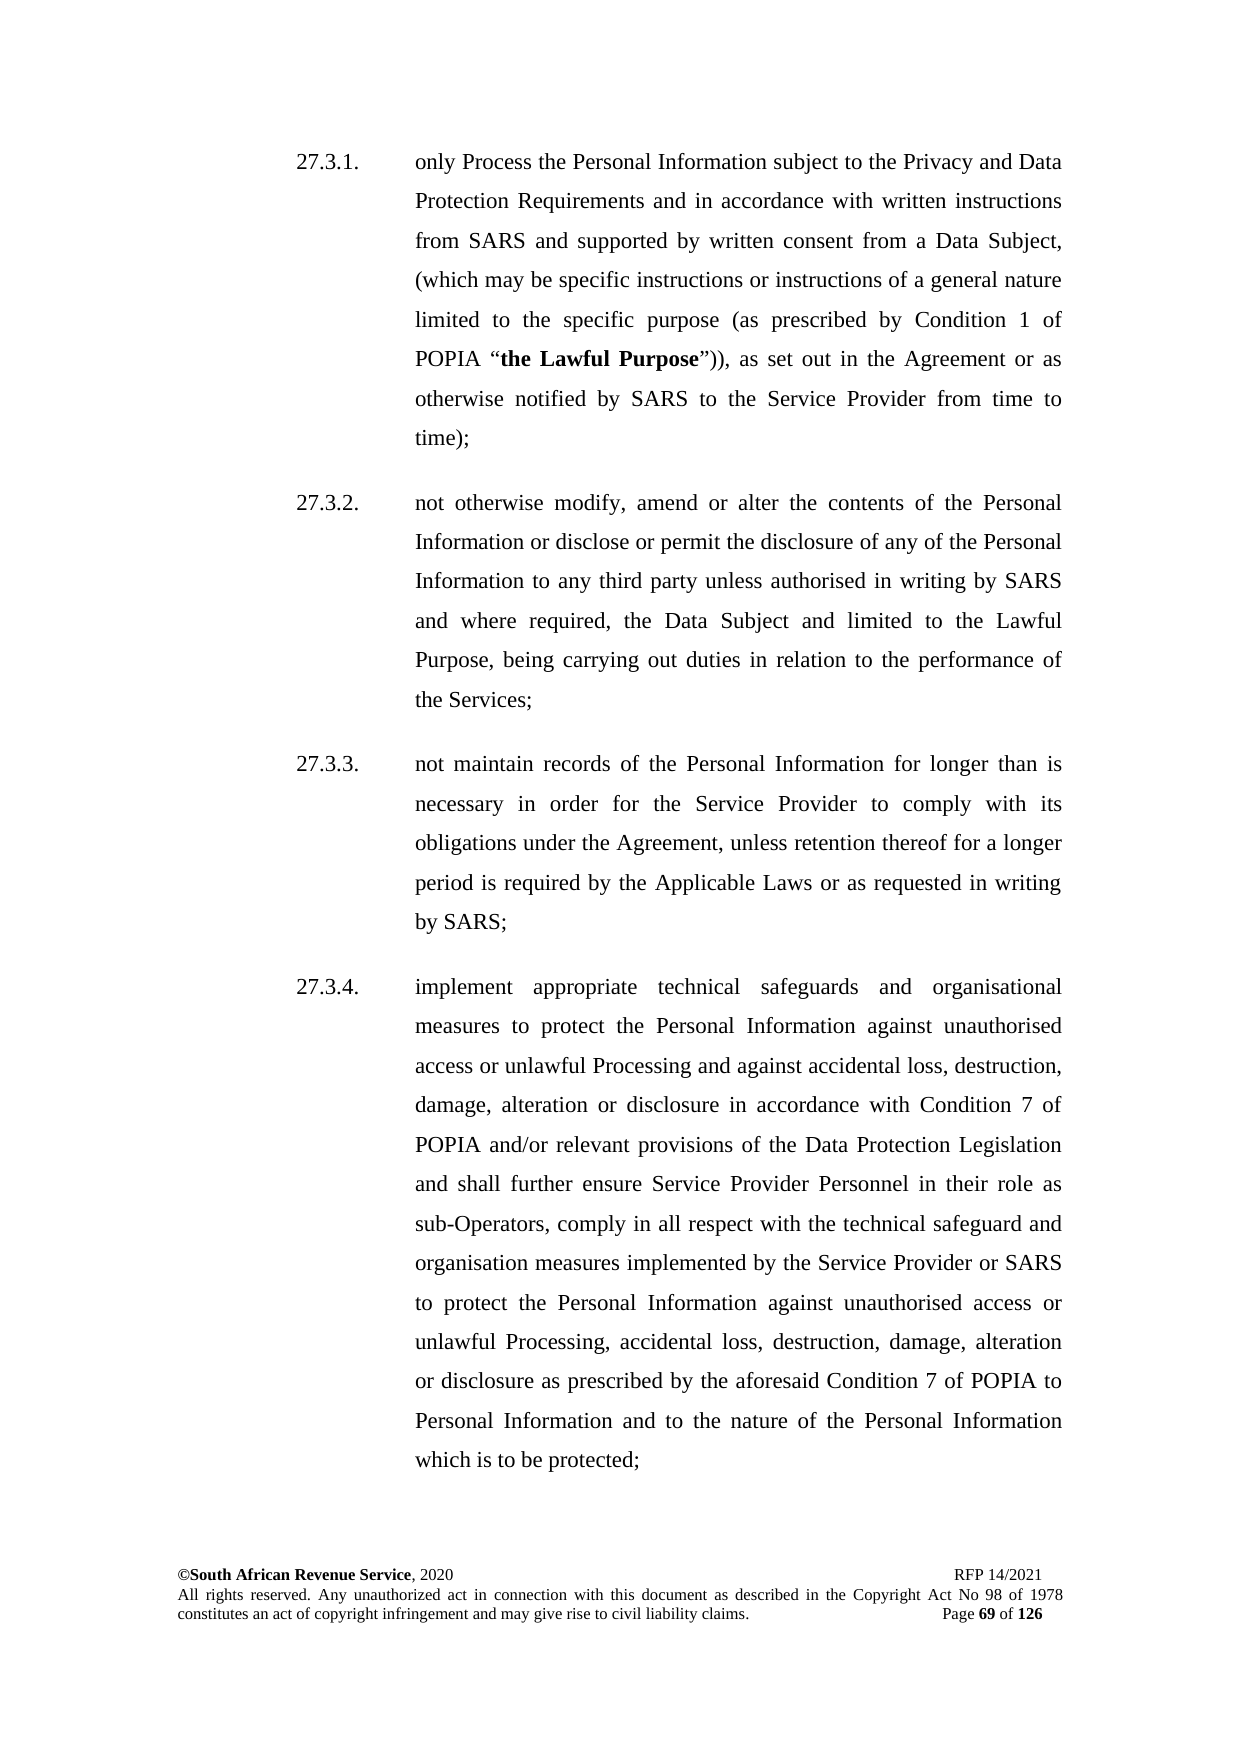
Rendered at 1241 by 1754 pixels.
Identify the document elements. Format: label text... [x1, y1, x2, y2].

list not otherwise modify, amend or alter the contents of the Personal Information or disclose or permit the disclosure of any of the Personal Information to any third party unless authorised in writing by SARS and where required, the Data Subject and limited to the Lawful Purpose, being carrying out duties in relation to the performance of the Services; [296, 488, 1063, 712]
list not maintain records of the Personal Information for longer than is necessary in order for the Service Provider to comply with its obligations under the Agreement, unless retention thereof for a longer period is required by the Applicable Laws or as requested in writing by SARS; [296, 750, 1063, 935]
list only Process the Personal Information subject to the Privacy and Data Protection Requirements and in accordance with written instructions from SARS and supported by written consent from a Data Subject, (which may be specific instructions or instructions of a general nature limited to the specific purpose (as prescribed by Condition 1 of POPIA “the Lawful Purpose”)), as set out in the Agreement or as otherwise notified by SARS to the Service Provider from time to time); [296, 148, 1063, 450]
list implement appropriate technical safeguards and organisational measures to protect the Personal Information against unauthorised access or unlawful Processing and against accidental loss, destruction, damage, alteration or disclosure in accordance with Condition 7 of POPIA and/or relevant provisions of the Data Protection Legislation and shall further ensure Service Provider Personnel in their role as sub-Operators, comply in all respect with the technical safeguard and organisation measures implemented by the Service Provider or SARS to protect the Personal Information against unauthorised access or unlawful Processing, accidental loss, destruction, damage, alteration or disclosure as prescribed by the aforesaid Condition 7 of POPIA to Personal Information and to the nature of the Personal Information which is to be protected; [296, 973, 1063, 1473]
